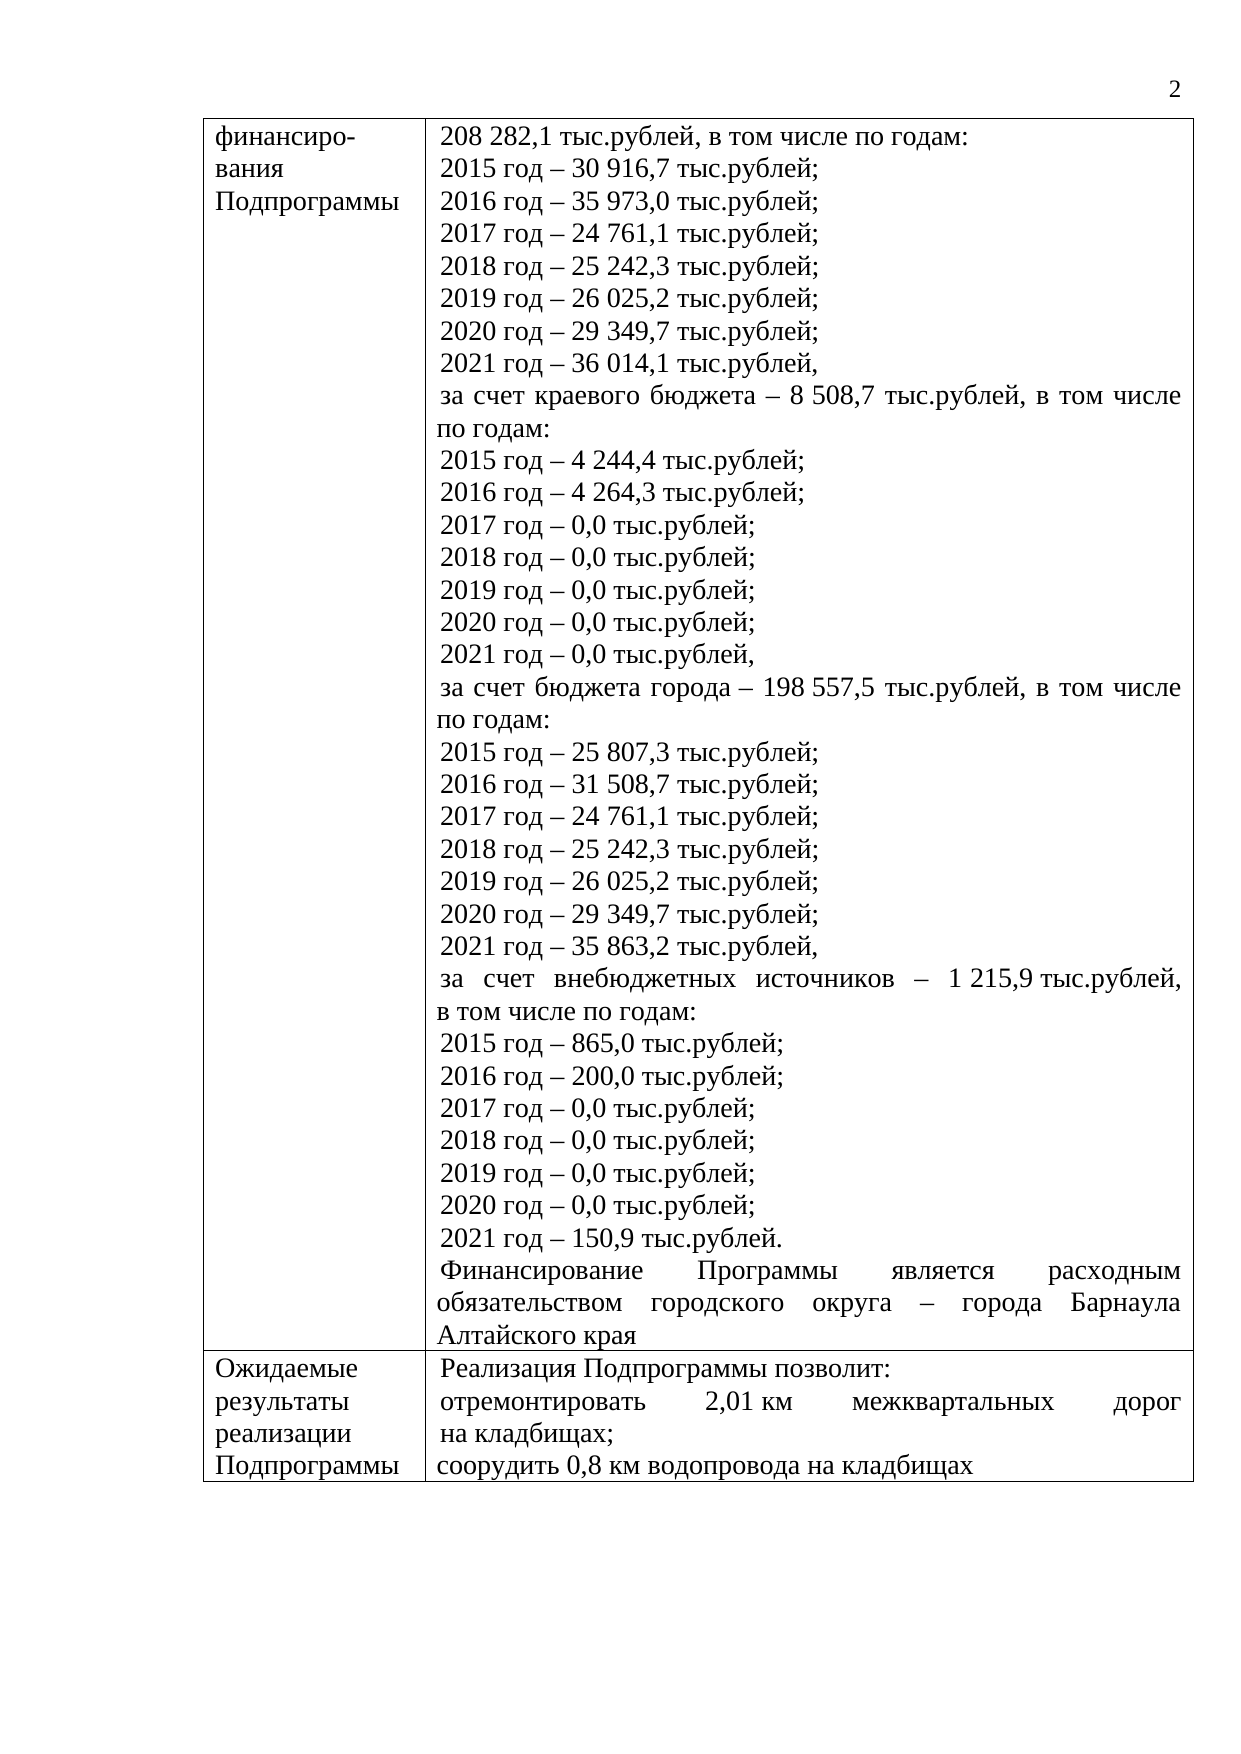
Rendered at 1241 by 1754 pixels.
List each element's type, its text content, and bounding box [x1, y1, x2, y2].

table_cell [204, 119, 425, 1350]
table_cell Реализация Подпрограммы позволит: отремонтировать 2,01 км межквартальных дорог на кладбищах; соорудить 0,8 км водопровода на кладбищах [426, 1351, 1193, 1481]
table_cell Ожидаемые результаты реализации Подпрограммы [204, 1351, 425, 1481]
